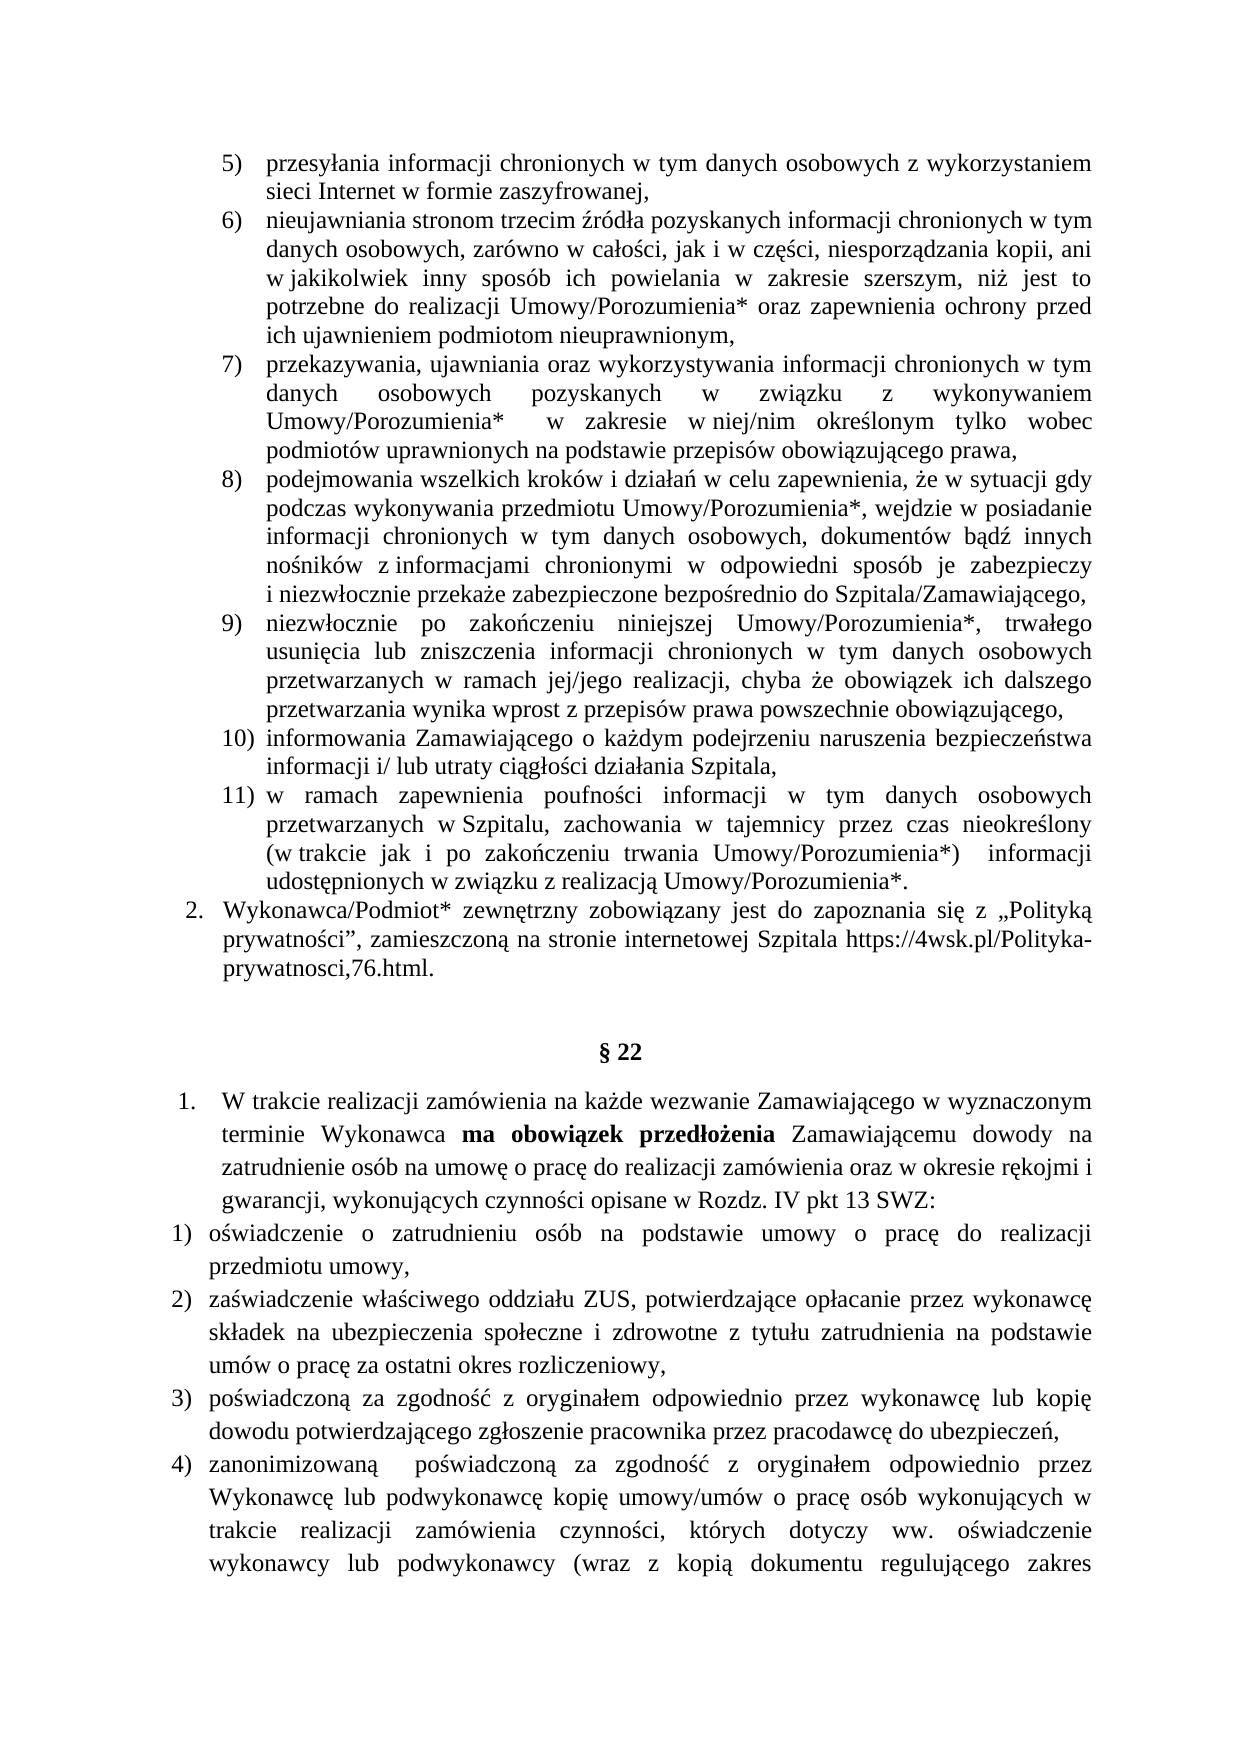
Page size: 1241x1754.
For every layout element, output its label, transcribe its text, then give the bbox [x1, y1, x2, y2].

list przekazywania, ujawniania oraz wykorzystywania informacji chronionych w tym danych osobowych pozyskanych w związku z wykonywaniem Umowy/Porozumienia* w zakresie w niej/nim określonym tylko wobec podmiotów uprawnionych na podstawie przepisów obowiązującego prawa, [221, 349, 1093, 464]
list zaświadczenie właściwego oddziału ZUS, potwierdzające opłacanie przez wykonawcę składek na ubezpieczenia społeczne i zdrowotne z tytułu zatrudnienia na podstawie umów o pracę za ostatni okres rozliczeniowy, [171, 1284, 1093, 1379]
list nieujawniania stronom trzecim źródła pozyskanych informacji chronionych w tym danych osobowych, zarówno w całości, jak i w części, niesporządzania kopii, ani w jakikolwiek inny sposób ich powielania w zakresie szerszym, niż jest to potrzebne do realizacji Umowy/Porozumienia* oraz zapewnienia ochrony przed ich ujawnieniem podmiotom nieuprawnionym, [221, 205, 1093, 349]
list przesyłania informacji chronionych w tym danych osobowych z wykorzystaniem sieci Internet w formie zaszyfrowanej, [221, 148, 1093, 205]
list niezwłocznie po zakończeniu niniejszej Umowy/Porozumienia*, trwałego usunięcia lub zniszczenia informacji chronionych w tym danych osobowych przetwarzanych w ramach jej/jego realizacji, chyba że obowiązek ich dalszego przetwarzania wynika wprost z przepisów prawa powszechnie obowiązującego, [221, 608, 1093, 723]
list Wykonawca/Podmiot* zewnętrzny zobowiązany jest do zapoznania się z „Polityką prywatności”, zamieszczoną na stronie internetowej Szpitala https://4wsk.pl/Polityka-prywatnosci,76.html. [185, 895, 1093, 981]
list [171, 1449, 1093, 1577]
list W trakcie realizacji zamówienia na każde wezwanie Zamawiającego w wyznaczonym terminie Wykonawca ma obowiązek przedłożenia Zamawiającemu dowody na zatrudnienie osób na umowę o pracę do realizacji zamówienia oraz w okresie rękojmi i gwarancji, wykonujących czynności opisane w Rozdz. IV pkt 13 SWZ: [177, 1086, 1093, 1214]
list informowania Zamawiającego o każdym podejrzeniu naruszenia bezpieczeństwa informacji i/ lub utraty ciągłości działania Szpitala, [221, 723, 1093, 780]
text § 22 [148, 1037, 1093, 1065]
list podejmowania wszelkich kroków i działań w celu zapewnienia, że w sytuacji gdy podczas wykonywania przedmiotu Umowy/Porozumienia*, wejdzie w posiadanie informacji chronionych w tym danych osobowych, dokumentów bądź innych nośników z informacjami chronionymi w odpowiedni sposób je zabezpieczy i niezwłocznie przekaże zabezpieczone bezpośrednio do Szpitala/Zamawiającego, [221, 464, 1093, 608]
list oświadczenie o zatrudnieniu osób na podstawie umowy o pracę do realizacji przedmiotu umowy, [171, 1218, 1093, 1280]
list w ramach zapewnienia poufności informacji w tym danych osobowych przetwarzanych w Szpitalu, zachowania w tajemnicy przez czas nieokreślony (w trakcie jak i po zakończeniu trwania Umowy/Porozumienia*) informacji udostępnionych w związku z realizacją Umowy/Porozumienia*. [221, 780, 1093, 895]
list poświadczoną za zgodność z oryginałem odpowiednio przez wykonawcę lub kopię dowodu potwierdzającego zgłoszenie pracownika przez pracodawcę do ubezpieczeń, [171, 1383, 1093, 1445]
